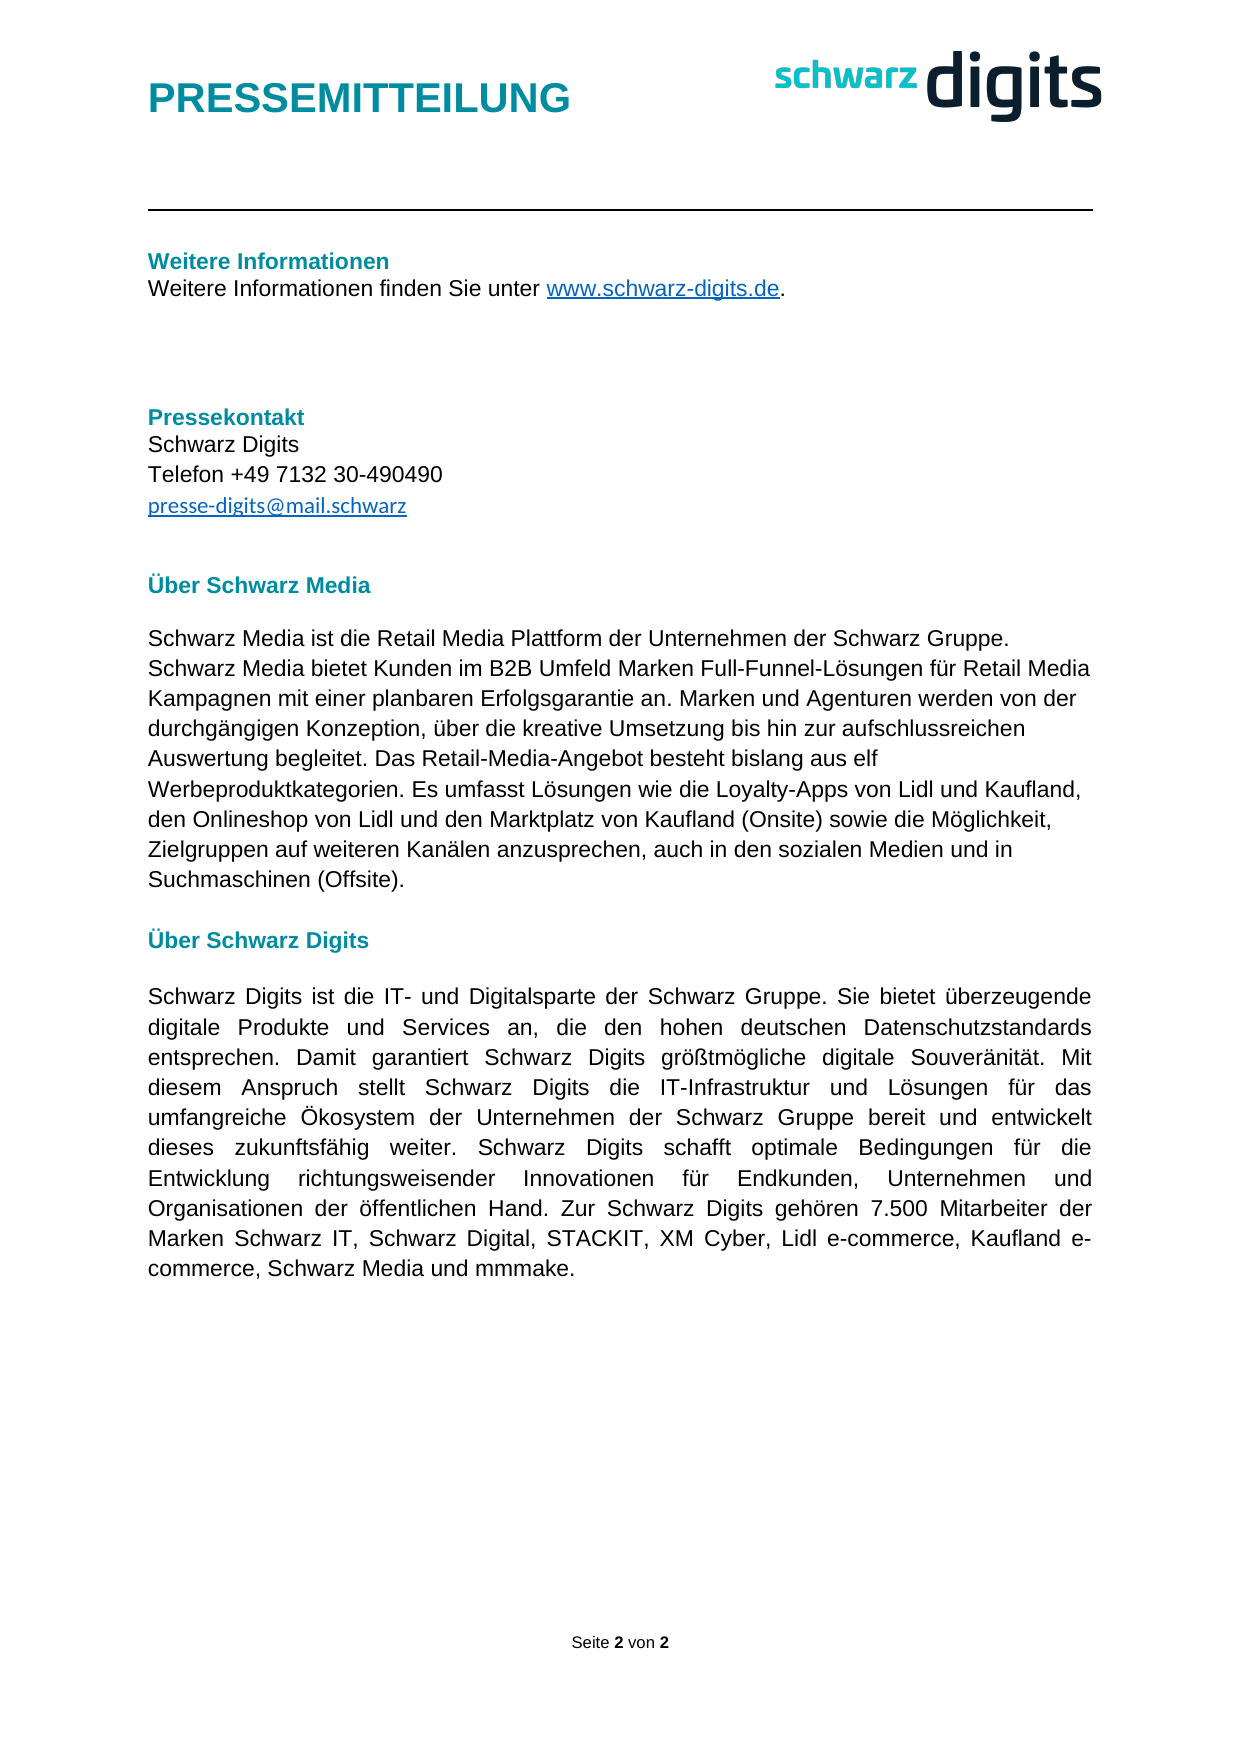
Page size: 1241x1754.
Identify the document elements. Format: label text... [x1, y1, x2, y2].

text presse-digits@mail.schwarz [148, 491, 1093, 519]
text Schwarz Media ist die Retail Media Plattform der Unternehmen der Schwarz Gruppe. Schwarz Media bietet Kunden im B2B Umfeld Marken Full-Funnel-Lösungen für Retail Media Kampagnen mit einer planbaren Erfolgsgarantie an. Marken und Agenturen werden von der durchgängigen Konzeption, über die kreative Umsetzung bis hin zur aufschlussreichen Auswertung begleitet. Das Retail-Media-Angebot besteht bislang aus elf Werbeproduktkategorien. Es umfasst Lösungen wie die Loyalty-Apps von Lidl und Kaufland, den Onlineshop von Lidl und den Marktplatz von Kaufland (Onsite) sowie die Möglichkeit, Zielgruppen auf weiteren Kanälen anzusprechen, auch in den sozialen Medien und in Suchmaschinen (Offsite). [148, 624, 1093, 893]
picture [775, 51, 1102, 122]
text Pressekontakt [148, 404, 1093, 431]
text Weitere Informationen [148, 248, 1093, 274]
text Schwarz Digits ist die IT- und Digitalsparte der Schwarz Gruppe. Sie bietet überzeugende digitale Produkte und Services an, die den hohen deutschen Datenschutzstandards entsprechen. Damit garantiert Schwarz Digits größtmögliche digitale Souveränität. Mit diesem Anspruch stellt Schwarz Digits die IT-Infrastruktur und Lösungen für das umfangreiche Ökosystem der Unternehmen der Schwarz Gruppe bereit und entwickelt dieses zukunftsfähig weiter. Schwarz Digits schafft optimale Bedingungen für die Entwicklung richtungsweisender Innovationen für Endkunden, Unternehmen und Organisationen der öffentlichen Hand. Zur Schwarz Digits gehören 7.500 Mitarbeiter der Marken Schwarz IT, Schwarz Digital, STACKIT, XM Cyber, Lidl e-commerce, Kaufland e-commerce, Schwarz Media und mmmake. [148, 983, 1093, 1281]
text Über Schwarz Digits [148, 927, 1093, 953]
text Telefon +49 7132 30-490490 [148, 461, 1093, 487]
text Über Schwarz Media [148, 572, 1093, 598]
text Schwarz Digits [148, 431, 1093, 457]
text Weitere Informationen finden Sie unter www.schwarz-digits.de. [148, 274, 1093, 301]
